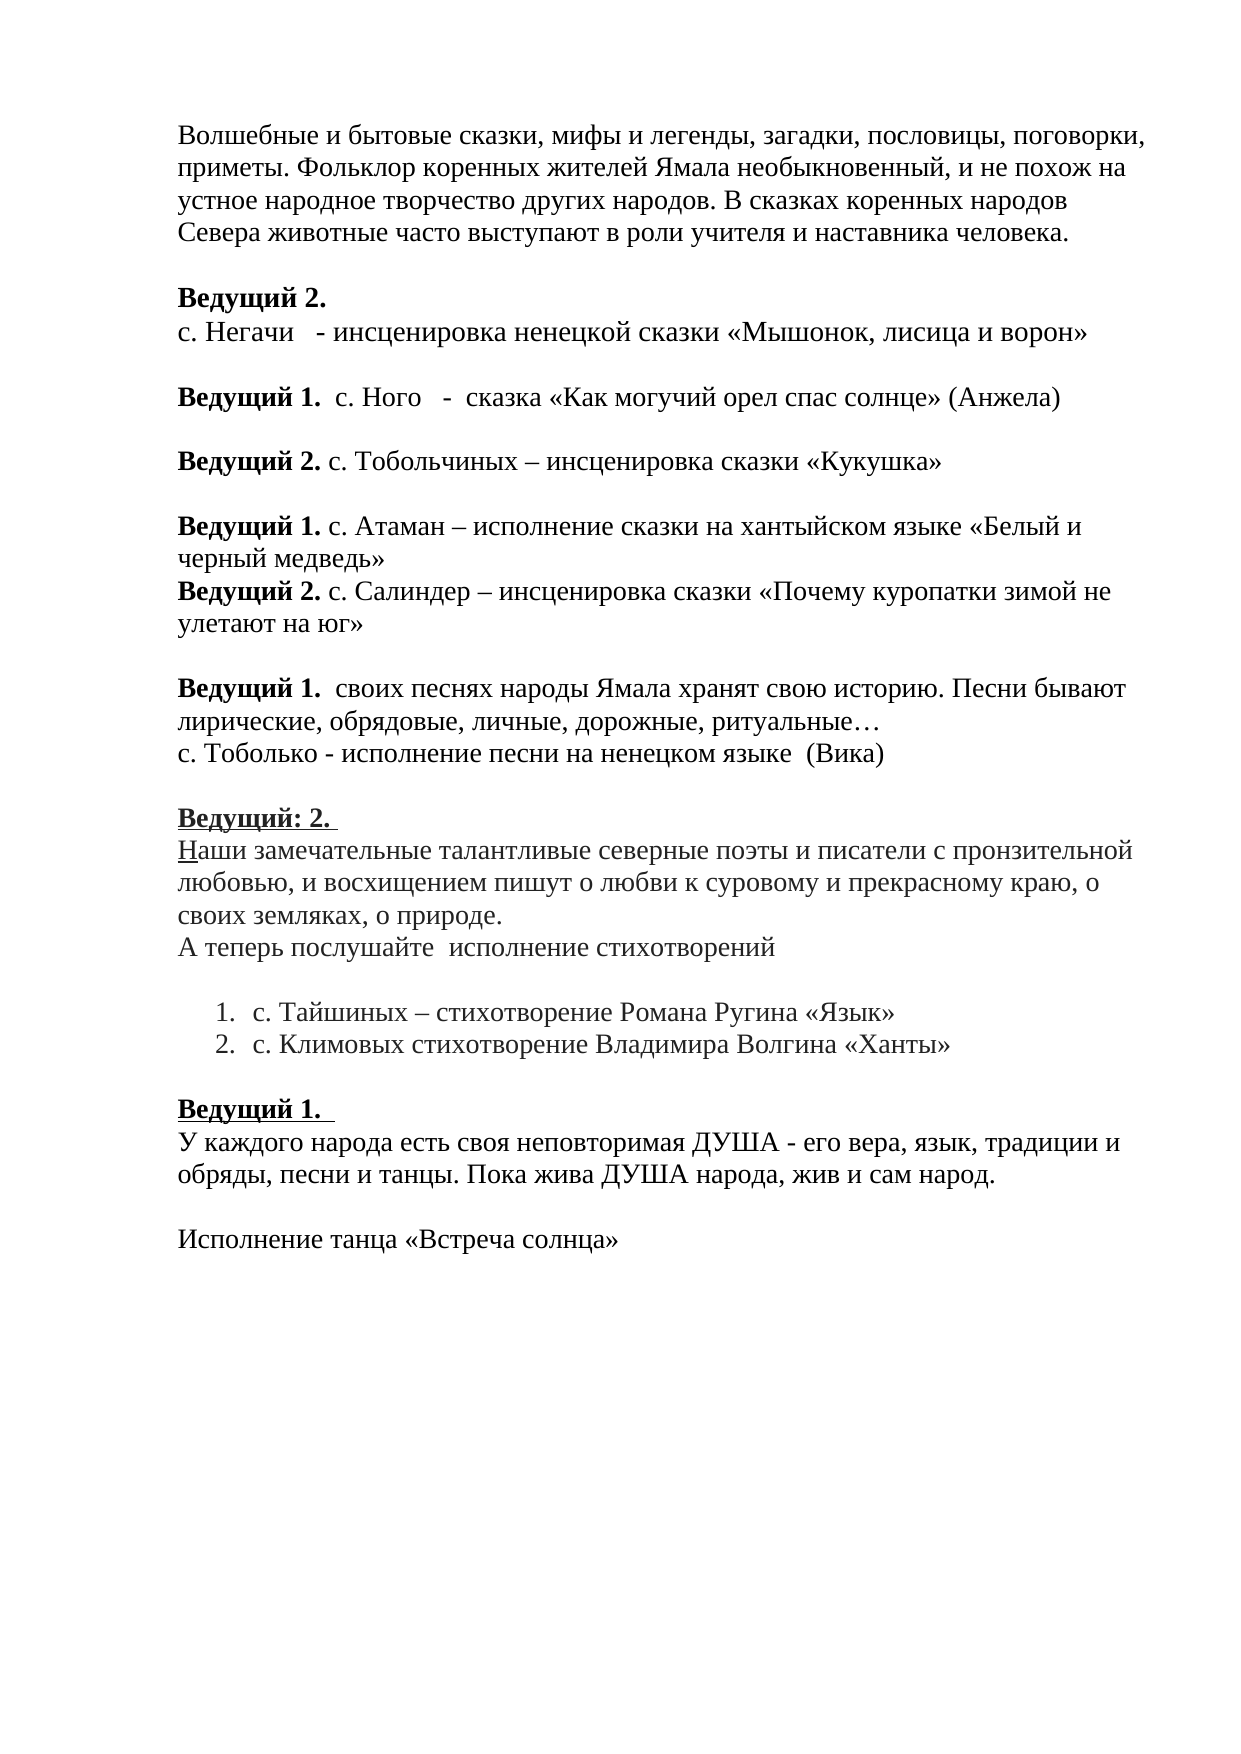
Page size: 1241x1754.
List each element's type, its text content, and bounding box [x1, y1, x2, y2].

list с. Тайшиных – стихотворение Романа Ругина «Язык» [215, 995, 1152, 1027]
list с. Климовых стихотворение Владимира Волгина «Ханты» [215, 1027, 1152, 1060]
text Ведущий 2. с. Салиндер – инсценировка сказки «Почему куропатки зимой не улетают на юг» [177, 574, 1152, 639]
text Ведущий 2. с. Тобольчиных – инсценировка сказки «Кукушка» [177, 444, 1152, 477]
text Волшебные и бытовые сказки, мифы и легенды, загадки, пословицы, поговорки, приметы. Фольклор коренных жителей Ямала необыкновенный, и не похож на устное народное творчество других народов. В сказках коренных народов Севера животные часто выступают в роли учителя и наставника человека. [177, 118, 1152, 248]
text Ведущий 2. [177, 280, 1152, 314]
text Ведущий 1. [177, 1060, 1152, 1125]
text Ведущий 1. своих песнях народы Ямала хранят свою историю. Песни бывают лирические, обрядовые, личные, дорожные, ритуальные… [177, 671, 1152, 736]
text Ведущий 1. с. Атаман – исполнение сказки на хантыйском языке «Белый и черный медведь» [177, 509, 1152, 574]
text У каждого народа есть своя неповторимая ДУША - его вера, язык, традиции и обряды, песни и танцы. Пока жива ДУША народа, жив и сам народ. [177, 1125, 1152, 1189]
text с. Тоболько - исполнение песни на ненецком языке (Вика) [177, 736, 1152, 768]
text Ведущий: 2. [177, 801, 1152, 833]
text Исполнение танца «Встреча солнца» [177, 1222, 1152, 1254]
text Ведущий 1. с. Ного - сказка «Как могучий орел спас солнце» (Анжела) [177, 379, 1152, 412]
text с. Негачи - инсценировка ненецкой сказки «Мышонок, лисица и ворон» [177, 314, 1152, 347]
text Наши замечательные талантливые северные поэты и писатели с пронзительной любовью, и восхищением пишут о любви к суровому и прекрасному краю, о своих земляках, о природе. [177, 833, 1152, 930]
text А теперь послушайте исполнение стихотворений [177, 930, 1152, 963]
